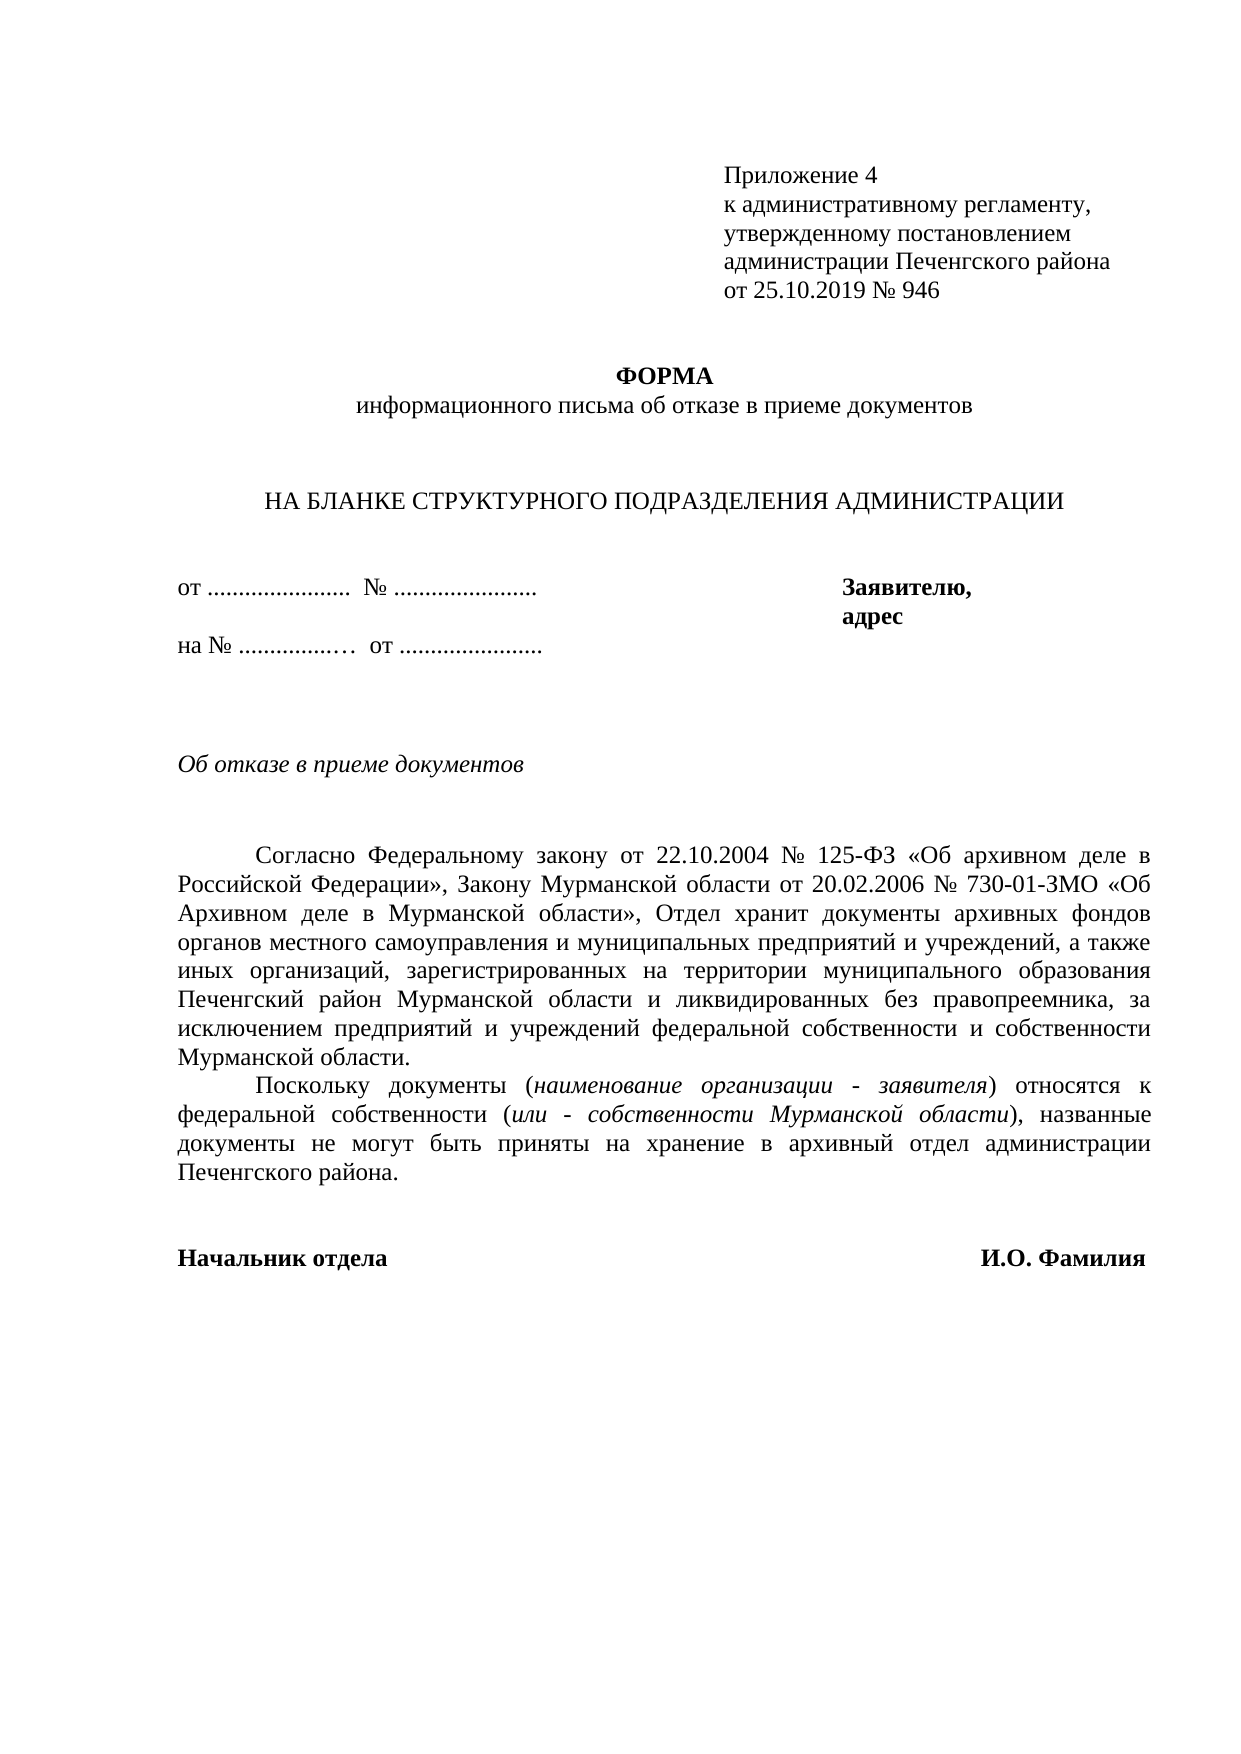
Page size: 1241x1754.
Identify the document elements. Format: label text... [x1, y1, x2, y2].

text от ....................... № ....................... Заявителю, [177, 572, 1152, 601]
text Приложение 4 [723, 160, 1152, 189]
text Об отказе в приеме документов [177, 749, 1152, 778]
text Форма [177, 361, 1152, 390]
text администрации Печенгского района [723, 246, 1152, 275]
text адрес [177, 601, 1152, 630]
text Начальник отдела И.О. Фамилия [177, 1243, 1152, 1272]
text информационного письма об отказе в приеме документов [177, 390, 1152, 419]
text на № ...............… от ....................... [177, 630, 1152, 658]
text Согласно Федеральному закону от 22.10.2004 № 125-ФЗ «Об архивном деле в Российской Федерации», Закону Мурманской области от 20.02.2006 № 730-01-ЗМО «Об Архивном деле в Мурманской области», Отдел хранит документы архивных фондов органов местного самоуправления и муниципальных предприятий и учреждений, а также иных организаций, зарегистрированных на территории муниципального образования Печенгский район Мурманской области и ликвидированных без правопреемника, за исключением предприятий и учреждений федеральной собственности и собственности Мурманской области. [177, 841, 1152, 1071]
text Поскольку документы (наименование организации - заявителя) относятся к федеральной собственности (или - собственности Мурманской области), названные документы не могут быть приняты на хранение в архивный отдел администрации Печенгского района. [177, 1071, 1152, 1186]
text к административному регламенту, [723, 189, 1152, 218]
text на бланке структурного подразделения АДМИНИСТРАЦИИ [177, 486, 1152, 515]
text утвержденному постановлением [723, 218, 1152, 246]
text от 25.10.2019 № 946 [723, 275, 1152, 304]
